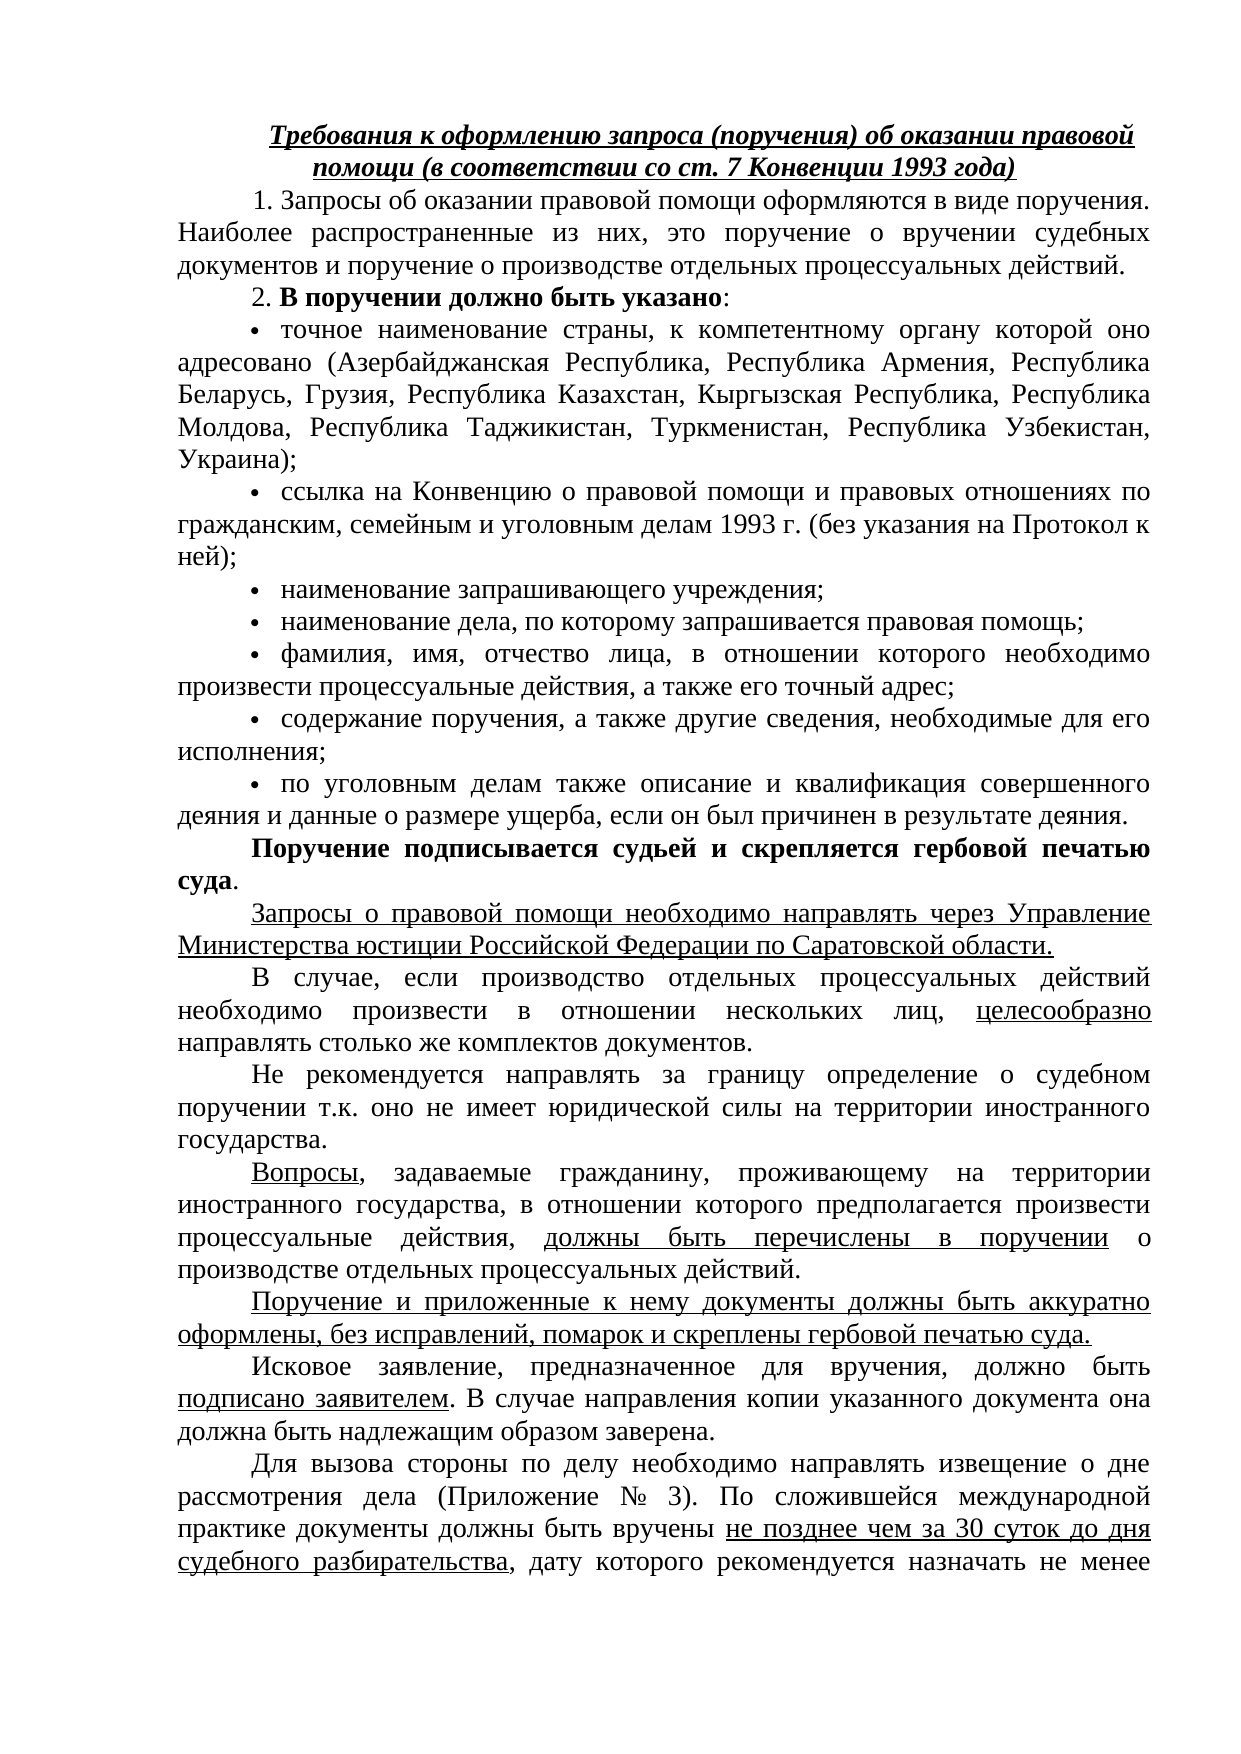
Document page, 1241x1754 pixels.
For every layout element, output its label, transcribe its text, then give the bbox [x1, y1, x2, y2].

text Исковое заявление, предназначенное для вручения, должно быть подписано заявителем. В случае направления копии указанного документа она должна быть надлежащим образом заверена. [177, 1349, 1152, 1446]
list точное наименование страны, к компетентному органу которой оно адресовано (Азербайджанская Республика, Республика Армения, Республика Беларусь, Грузия, Республика Казахстан, Кыргызская Республика, Республика Молдова, Республика Таджикистан, Туркменистан, Республика Узбекистан, Украина); [177, 312, 1152, 474]
list фамилия, имя, отчество лица, в отношении которого необходимо произвести процессуальные действия, а также его точный адрес; [177, 636, 1152, 701]
list ссылка на Конвенцию о правовой помощи и правовых отношениях по гражданским, семейным и уголовным делам 1993 г. (без указания на Протокол к ней); [177, 474, 1152, 572]
text Вопросы, задаваемые гражданину, проживающему на территории иностранного государства, в отношении которого предполагается произвести процессуальные действия, должны быть перечислены в поручении о производстве отдельных процессуальных действий. [177, 1155, 1152, 1284]
list наименование запрашивающего учреждения; [177, 572, 1152, 604]
list наименование дела, по которому запрашивается правовая помощь; [177, 604, 1152, 636]
text 2. В поручении должно быть указано: [177, 280, 1152, 312]
list по уголовным делам также описание и квалификация совершенного деяния и данные о размере ущерба, если он был причинен в результате деяния. [177, 766, 1152, 831]
list содержание поручения, а также другие сведения, необходимые для его исполнения; [177, 701, 1152, 766]
text 1. Запросы об оказании правовой помощи оформляются в виде поручения. Наиболее распространенные из них, это поручение о вручении судебных документов и поручение о производстве отдельных процессуальных действий. [177, 183, 1152, 280]
text Запросы о правовой помощи необходимо направлять через Управление Министерства юстиции Российской Федерации по Саратовской области. [177, 896, 1152, 960]
text В случае, если производство отдельных процессуальных действий необходимо произвести в отношении нескольких лиц, целесообразно направлять столько же комплектов документов. [177, 960, 1152, 1058]
text Поручение подписывается судьей и скрепляется гербовой печатью суда. [177, 831, 1152, 896]
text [177, 1446, 1152, 1576]
text Не рекомендуется направлять за границу определение о судебном поручении т.к. оно не имеет юридической силы на территории иностранного государства. [177, 1058, 1152, 1155]
text Требования к оформлению запроса (поручения) об оказании правовой помощи (в соответствии со ст. 7 Конвенции 1993 года) [177, 118, 1152, 183]
text Поручение и приложенные к нему документы должны быть аккуратно оформлены, без исправлений, помарок и скреплены гербовой печатью суда. [177, 1284, 1152, 1349]
